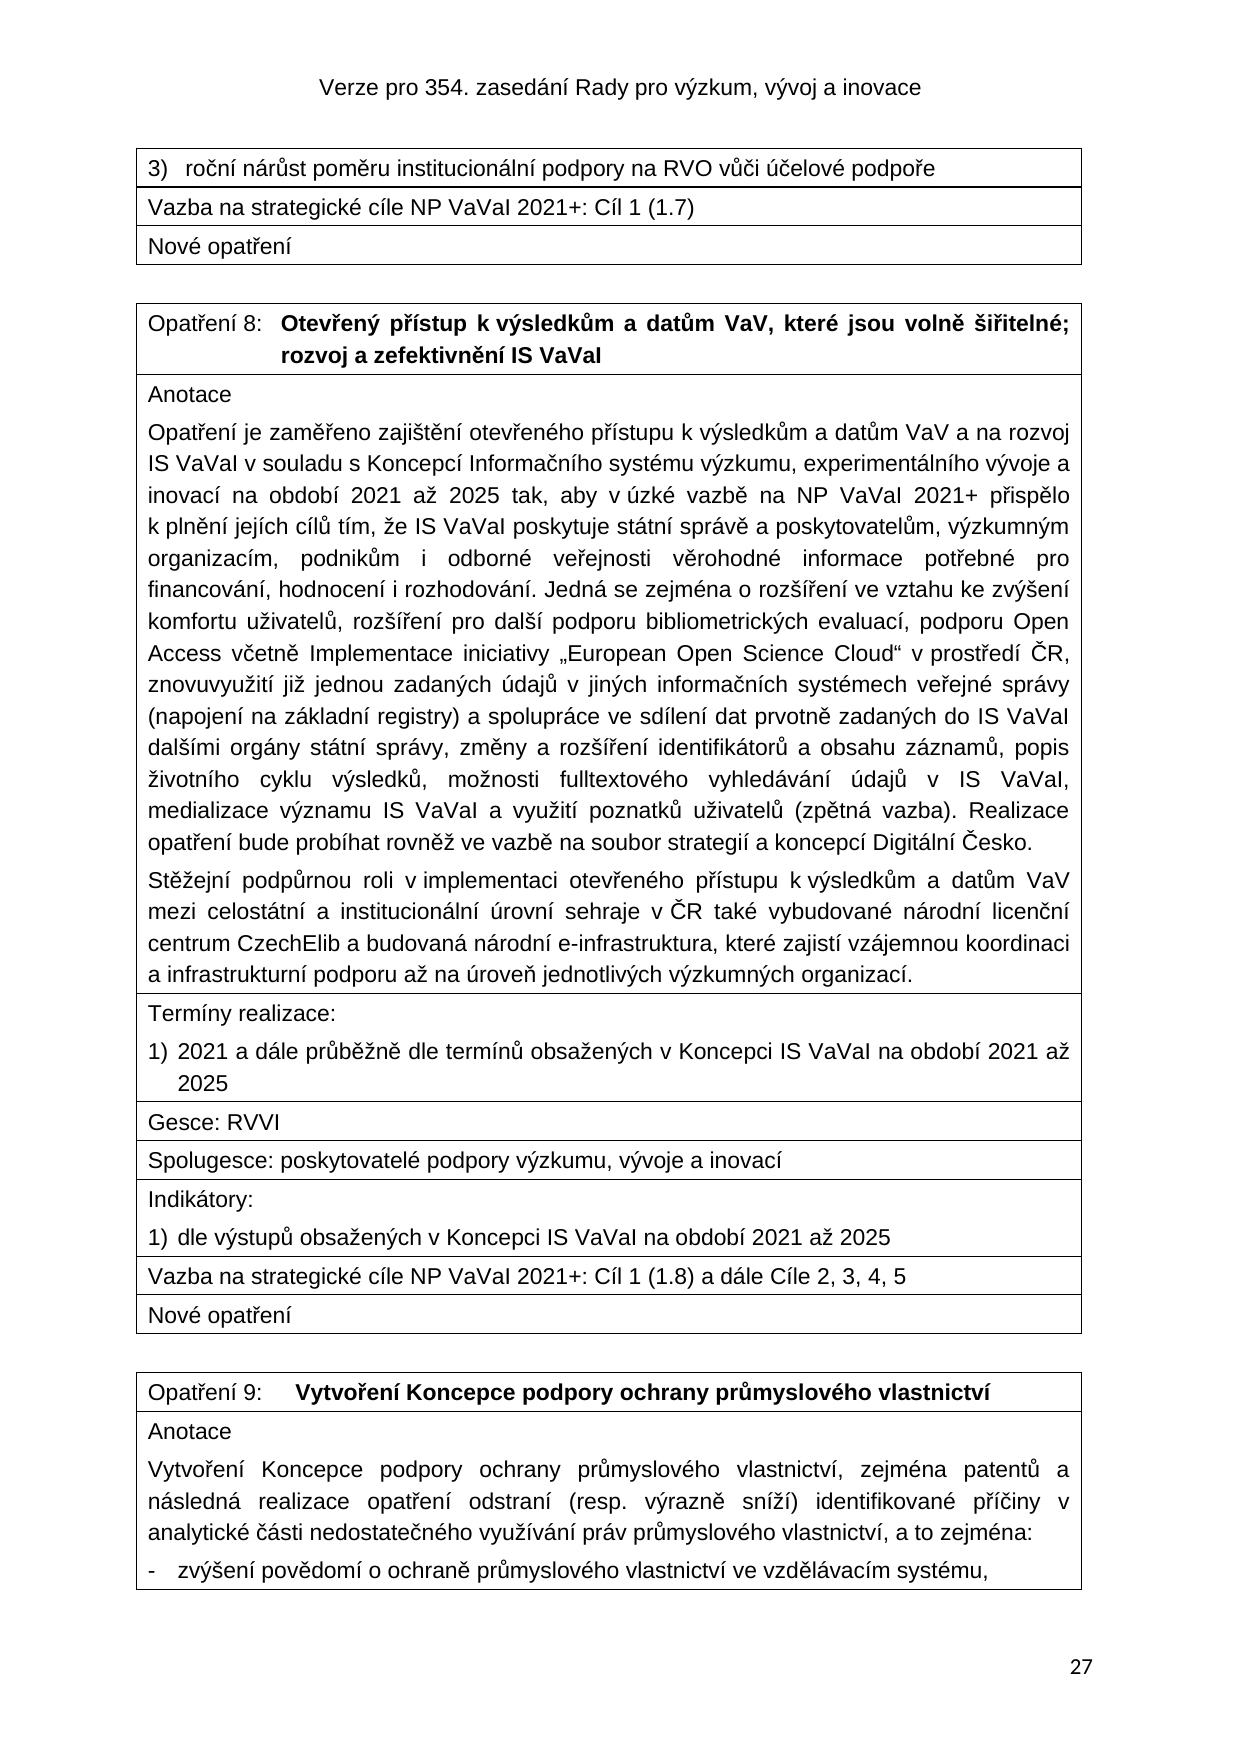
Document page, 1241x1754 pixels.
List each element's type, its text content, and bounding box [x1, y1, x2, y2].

table_cell Nové opatření [137, 1295, 1081, 1333]
table_cell Vazba na strategické cíle NP VaVaI 2021+: Cíl 1 (1.7) [137, 188, 1081, 225]
table_cell Spolugesce: poskytovatelé podpory výzkumu, vývoje a inovací [137, 1141, 1081, 1179]
table_cell Vazba na strategické cíle NP VaVaI 2021+: Cíl 1 (1.8) a dále Cíle 2, 3, 4, 5 [137, 1257, 1081, 1294]
table_cell Nové opatření [137, 226, 1081, 264]
table_cell Termíny realizace: 2021 a dále průběžně dle termínů obsažených v Koncepci IS VaVaI na období 2021 až 2025 [137, 994, 1081, 1101]
table_cell Indikátory: dle výstupů obsažených v Koncepci IS VaVaI na období 2021 až 2025 [137, 1180, 1081, 1256]
table_cell Anotace Opatření je zaměřeno zajištění otevřeného přístupu k výsledkům a datům VaV a na rozvoj IS VaVaI v souladu s Koncepcí Informačního systému výzkumu, experimentálního vývoje a inovací na období 2021 až 2025 tak, aby v úzké vazbě na NP VaVaI 2021+ přispělo k plnění jejích cílů tím, že IS VaVaI poskytuje státní správě a poskytovatelům, výzkumným organizacím, podnikům i odborné veřejnosti věrohodné informace potřebné pro financování, hodnocení i rozhodování. Jedná se zejména o rozšíření ve vztahu ke zvýšení komfortu uživatelů, rozšíření pro další podporu bibliometrických evaluací, podporu Open Access včetně Implementace iniciativy „European Open Science Cloud“ v prostředí ČR, znovuvyužití již jednou zadaných údajů v jiných informačních systémech veřejné správy (napojení na základní registry) a spolupráce ve sdílení dat prvotně zadaných do IS VaVaI dalšími orgány státní správy, změny a rozšíření identifikátorů a obsahu záznamů, popis životního cyklu výsledků, možnosti fulltextového vyhledávání údajů v IS VaVaI, medializace významu IS VaVaI a využití poznatků uživatelů (zpětná vazba). Realizace opatření bude probíhat rovněž ve vazbě na soubor strategií a koncepcí Digitální Česko. Stěžejní podpůrnou roli v implementaci otevřeného přístupu k výsledkům a datům VaV mezi celostátní a institucionální úrovní sehraje v ČR také vybudované národní licenční centrum CzechElib a budovaná národní e-infrastruktura, které zajistí vzájemnou koordinaci a infrastrukturní podporu až na úroveň jednotlivých výzkumných organizací. [137, 375, 1081, 993]
table_cell Gesce: RVVI [137, 1102, 1081, 1140]
table_header Opatření 9: Vytvoření Koncepce podpory ochrany průmyslového vlastnictví [137, 1373, 1081, 1411]
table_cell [137, 1412, 1081, 1588]
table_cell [137, 149, 1081, 186]
table_header Opatření 8: Otevřený přístup k výsledkům a datům VaV, které jsou volně šiřitelné; rozvoj a zefektivnění IS VaVaI [137, 304, 1081, 373]
